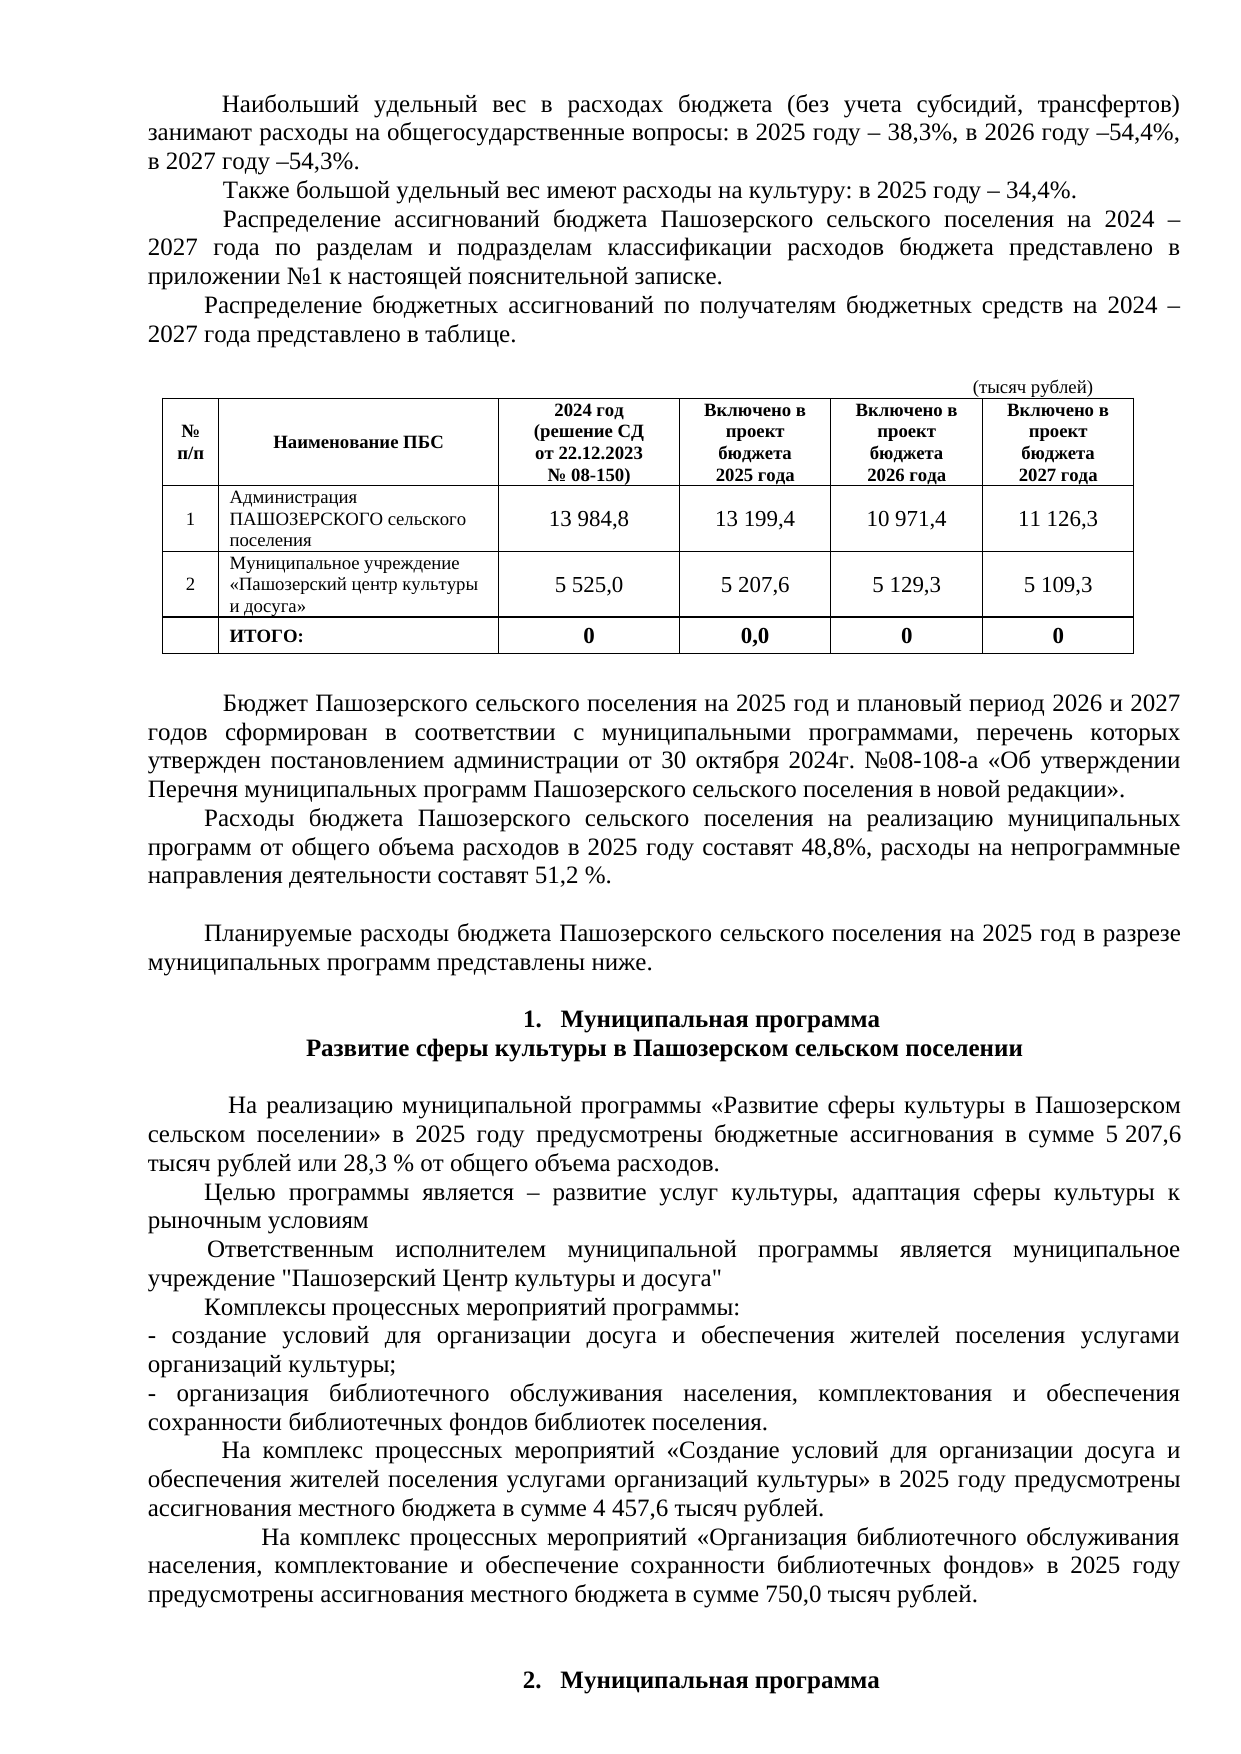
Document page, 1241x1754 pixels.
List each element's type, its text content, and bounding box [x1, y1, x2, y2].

text Планируемые расходы бюджета Пашозерского сельского поселения на 2025 год в разрезе муниципальных программ представлены ниже. [148, 918, 1181, 975]
table_cell 16 100,7 [831, 618, 982, 653]
table_header № п/п [163, 399, 218, 485]
table_header Включено в проект бюджета 2026 года [831, 399, 982, 485]
text Ответственным исполнителем муниципальной программы является муниципальное учреждение "Пашозерский Центр культуры и досуга" [148, 1234, 1181, 1292]
text - организация библиотечного обслуживания населения, комплектования и обеспечения сохранности библиотечных фондов библиотек поселения. [148, 1378, 1181, 1435]
text Наибольший удельный вес в расходах бюджета (без учета субсидий, трансфертов) занимают расходы на общегосударственные вопросы: в 2025 году – 38,3%, в 2026 году –54,4%, в 2027 году –54,3%. [148, 89, 1181, 175]
table_cell 10 971,4 [831, 486, 982, 551]
table_cell 5 129,3 [831, 552, 982, 616]
list Муниципальная программа [222, 1004, 1181, 1033]
text Развитие сферы культуры в Пашозерском сельском поселении [148, 1033, 1181, 1062]
table_cell Муниципальное учреждение «Пашозерский центр культуры и досуга» [219, 552, 498, 616]
table_cell 16 235,6 [983, 618, 1133, 653]
text Комплексы процессных мероприятий программы: [148, 1292, 1181, 1320]
table_cell 5 207,6 [680, 552, 830, 616]
table_header Включено в проект бюджета 2025 года [680, 399, 830, 485]
table_cell 2 [163, 552, 218, 616]
table_header Наименование ПБС [219, 399, 498, 485]
text Распределение бюджетных ассигнований по получателям бюджетных средств на 2024 – 2027 года представлено в таблице. [148, 290, 1181, 347]
table_cell [163, 618, 218, 653]
text Целью программы является – развитие услуг культуры, адаптация сферы культуры к рыночным условиям [148, 1177, 1181, 1234]
text На комплекс процессных мероприятий «Организация библиотечного обслуживания населения, комплектование и обеспечение сохранности библиотечных фондов» в 2025 году предусмотрены ассигнования местного бюджета в сумме 750,0 тысяч рублей. [148, 1522, 1181, 1608]
table_cell 11 126,3 [983, 486, 1133, 551]
text На реализацию муниципальной программы «Развитие сферы культуры в Пашозерском сельском поселении» в 2025 году предусмотрены бюджетные ассигнования в сумме 5 207,6 тысяч рублей или 28,3 % от общего объема расходов. [148, 1090, 1181, 1177]
table_header Включено в проект бюджета 2027 года [983, 399, 1133, 485]
table_cell 13 984,8 [499, 486, 679, 551]
table_header 2024 год (решение СД от 22.12.2023 № 08-150) [499, 399, 679, 485]
table_cell 5 525,0 [499, 552, 679, 616]
text Бюджет Пашозерского сельского поселения на 2025 год и плановый период 2026 и 2027 годов сформирован в соответствии с муниципальными программами, перечень которых утвержден постановлением администрации от 30 октября 2024г. №08-108-а «Об утверждении Перечня муниципальных программ Пашозерского сельского поселения в новой редакции». [148, 688, 1181, 803]
table_cell 18 407,0 [680, 618, 830, 653]
table_cell ИТОГО: [219, 618, 498, 653]
text - создание условий для организации досуга и обеспечения жителей поселения услугами организаций культуры; [148, 1320, 1181, 1378]
table_cell Администрация ПАШОЗЕРСКОГО сельского поселения [219, 486, 498, 551]
table_cell 5 109,3 [983, 552, 1133, 616]
text (тысяч рублей) [898, 376, 1181, 398]
text Распределение ассигнований бюджета Пашозерского сельского поселения на 2024 – 2027 года по разделам и подразделам классификации расходов бюджета представлено в приложении №1 к настоящей пояснительной записке. [148, 204, 1181, 290]
table_cell 1 [163, 486, 218, 551]
text Расходы бюджета Пашозерского сельского поселения на реализацию муниципальных программ от общего объема расходов в 2025 году составят 48,8%, расходы на непрограммные направления деятельности составят 51,2 %. [148, 803, 1181, 889]
table_cell 19 509,8 [499, 618, 679, 653]
list Муниципальная программа [222, 1665, 1181, 1694]
table_cell 13 199,4 [680, 486, 830, 551]
text Также большой удельный вес имеют расходы на культуру: в 2025 году – 34,4%. [148, 175, 1181, 204]
text На комплекс процессных мероприятий «Создание условий для организации досуга и обеспечения жителей поселения услугами организаций культуры» в 2025 году предусмотрены ассигнования местного бюджета в сумме 4 457,6 тысяч рублей. [148, 1435, 1181, 1522]
